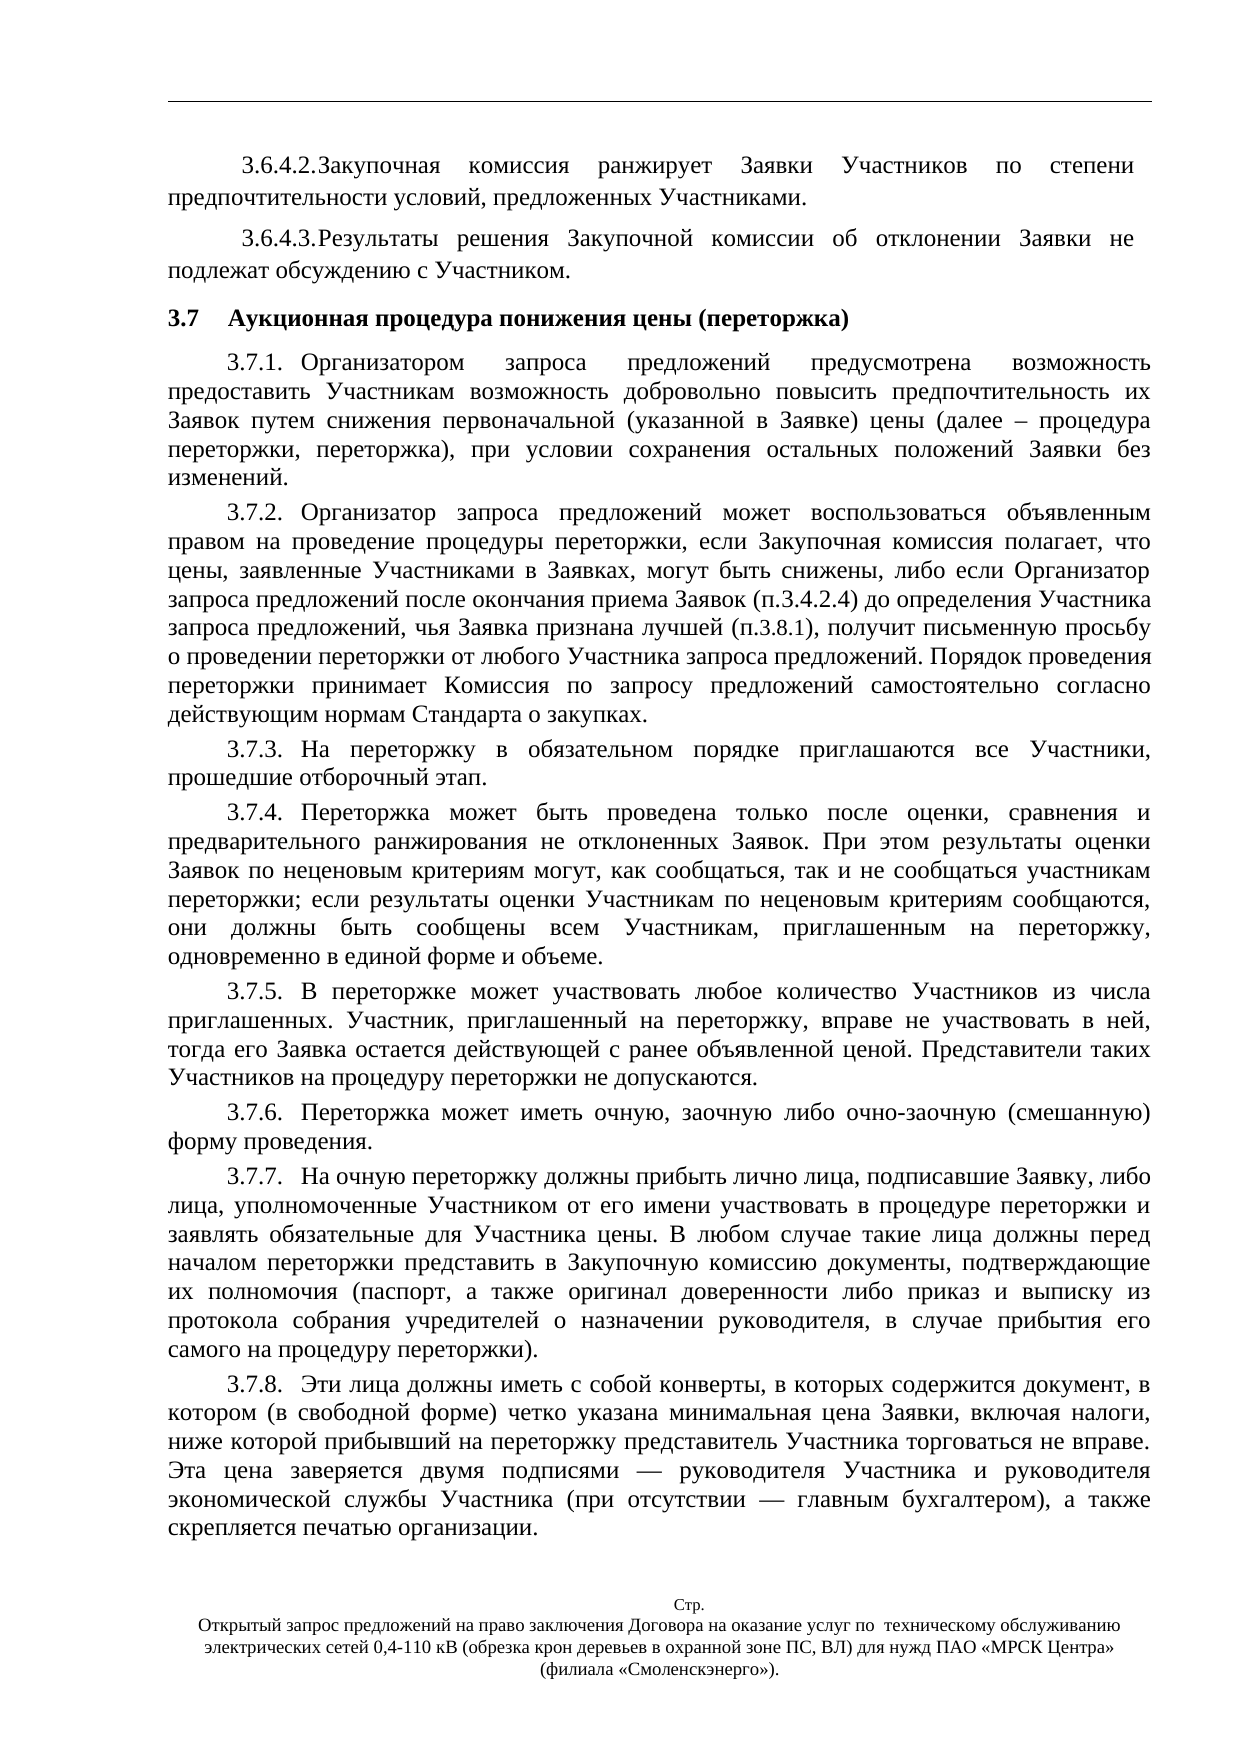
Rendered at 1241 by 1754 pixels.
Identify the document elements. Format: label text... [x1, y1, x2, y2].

list Переторжка может быть проведена только после оценки, сравнения и предварительного ранжирования не отклоненных Заявок. При этом результаты оценки Заявок по неценовым критериям могут, как сообщаться, так и не сообщаться участникам переторжки; если результаты оценки Участникам по неценовым критериям сообщаются, они должны быть сообщены всем Участникам, приглашенным на переторжку, одновременно в единой форме и объеме. [168, 797, 1152, 970]
list Переторжка может иметь очную, заочную либо очно-заочную (смешанную) форму проведения. [168, 1097, 1152, 1155]
list Эти лица должны иметь с собой конверты, в которых содержится документ, в котором (в свободной форме) четко указана минимальная цена Заявки, включая налоги, ниже которой прибывший на переторжку представитель Участника торговаться не вправе. Эта цена заверяется двумя подписями — руководителя Участника и руководителя экономической службы Участника (при отсутствии — главным бухгалтером), а также скрепляется печатью организации. [168, 1369, 1152, 1541]
list Закупочная комиссия ранжирует Заявки Участников по степени предпочтительности условий, предложенных Участниками. [168, 150, 1135, 210]
list В переторжке может участвовать любое количество Участников из числа приглашенных. Участник, приглашенный на переторжку, вправе не участвовать в ней, тогда его Заявка остается действующей с ранее объявленной ценой. Представители таких Участников на процедуру переторжки не допускаются. [168, 976, 1152, 1091]
subtitle Аукционная процедура понижения цены (переторжка) [168, 303, 1152, 332]
list На переторжку в обязательном порядке приглашаются все Участники, прошедшие отборочный этап. [168, 734, 1152, 791]
list Организатор запроса предложений может воспользоваться объявленным правом на проведение процедуры переторжки, если Закупочная комиссия полагает, что цены, заявленные Участниками в Заявках, могут быть снижены, либо если Организатор запроса предложений после окончания приема Заявок (п.3.4.2.4) до определения Участника запроса предложений, чья Заявка признана лучшей (п.3.8.1), получит письменную просьбу о проведении переторжки от любого Участника запроса предложений. Порядок проведения переторжки принимает Комиссия по запросу предложений самостоятельно согласно действующим нормам Стандарта о закупках. [168, 497, 1152, 727]
list На очную переторжку должны прибыть лично лица, подписавшие Заявку, либо лица, уполномоченные Участником от его имени участвовать в процедуре переторжки и заявлять обязательные для Участника цены. В любом случае такие лица должны перед началом переторжки представить в Закупочную комиссию документы, подтверждающие их полномочия (паспорт, а также оригинал доверенности либо приказ и выписку из протокола собрания учредителей о назначении руководителя, в случае прибытия его самого на процедуру переторжки). [168, 1161, 1152, 1362]
list Организатором запроса предложений предусмотрена возможность предоставить Участникам возможность добровольно повысить предпочтительность их Заявок путем снижения первоначальной (указанной в Заявке) цены (далее – процедура переторжки, переторжка), при условии сохранения остальных положений Заявки без изменений. [168, 347, 1152, 491]
list Результаты решения Закупочной комиссии об отклонении Заявки не подлежат обсуждению с Участником. [168, 223, 1135, 284]
